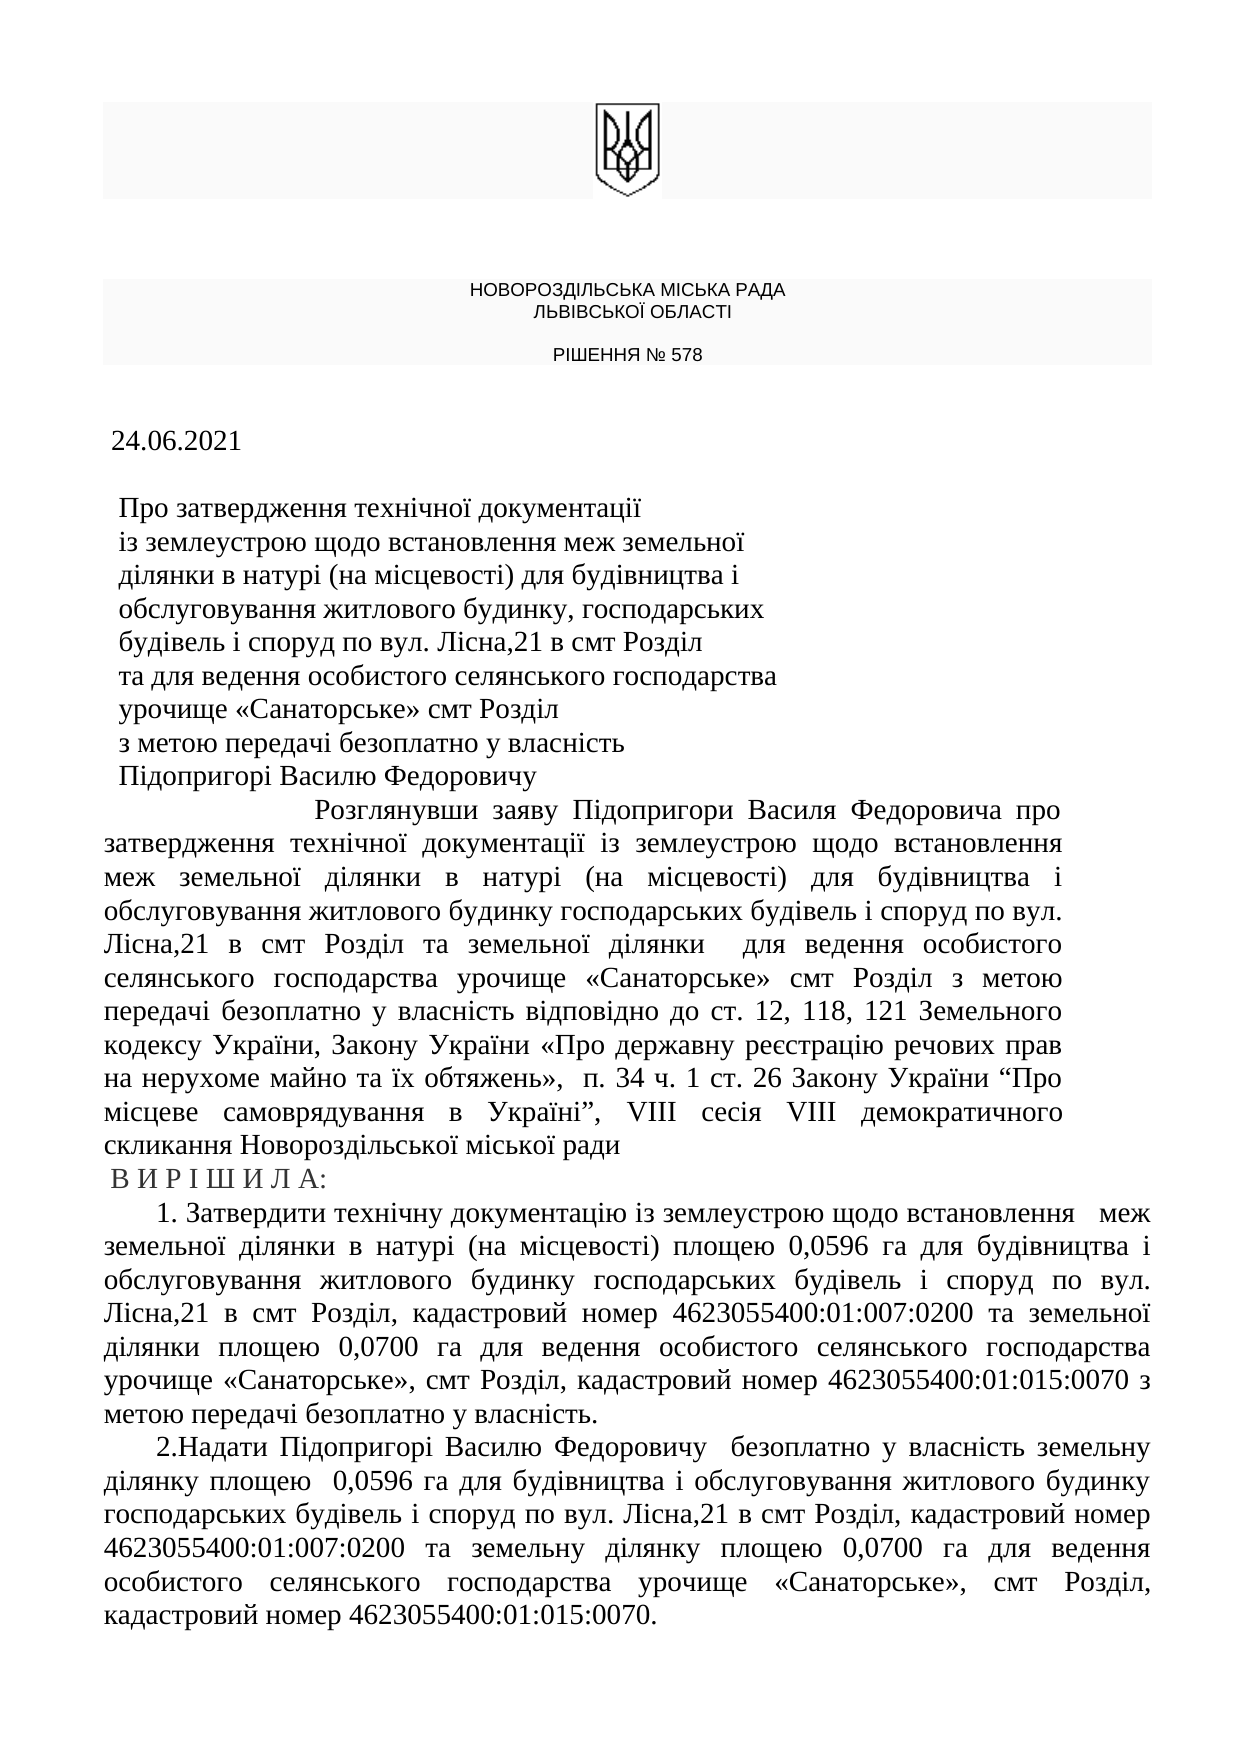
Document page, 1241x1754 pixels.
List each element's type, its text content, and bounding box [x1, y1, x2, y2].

text НОВОРОЗДІЛЬСЬКА МІСЬКА РАДА ЛЬВІВСЬКОЇ ОБЛАСТІ РІШЕННЯ № 578 [103, 279, 1152, 365]
picture [593, 102, 663, 200]
text 24.06.2021 [103, 423, 1152, 457]
table_header Про затвердження технічної документації із землеустрою щодо встановлення меж земельної ділянки в натурі (на місцевості) для будівництва і обслуговування житлового будинку, господарських будівель і споруд по вул. Лісна,21 в смт Розділ та для ведення особистого селянського господарства урочище «Санаторське» смт Розділ з метою передачі безоплатно у власність Підопригорі Василю Федоровичу [59, 490, 1240, 1161]
text 1. Затвердити технічну документацію із землеустрою щодо встановлення меж земельної ділянки в натурі (на місцевості) площею 0,0596 га для будівництва і обслуговування житлового будинку господарських будівель і споруд по вул. Лісна,21 в смт Розділ, кадастровий номер 4623055400:01:007:0200 та земельної ділянки площею 0,0700 га для ведення особистого селянського господарства урочище «Санаторське», смт Розділ, кадастровий номер 4623055400:01:015:0070 з метою передачі безоплатно у власність. [103, 1195, 1152, 1429]
text 2.Надати Підопригорі Василю Федоровичу безоплатно у власність земельну ділянку площею 0,0596 га для будівництва і обслуговування житлового будинку господарських будівель і споруд по вул. Лісна,21 в смт Розділ, кадастровий номер 4623055400:01:007:0200 та земельну ділянку площею 0,0700 га для ведення особистого селянського господарства урочище «Санаторське», смт Розділ, кадастровий номер 4623055400:01:015:0070. [103, 1429, 1152, 1631]
table_cell В И Р І Ш И Л А: [59, 1161, 1240, 1195]
